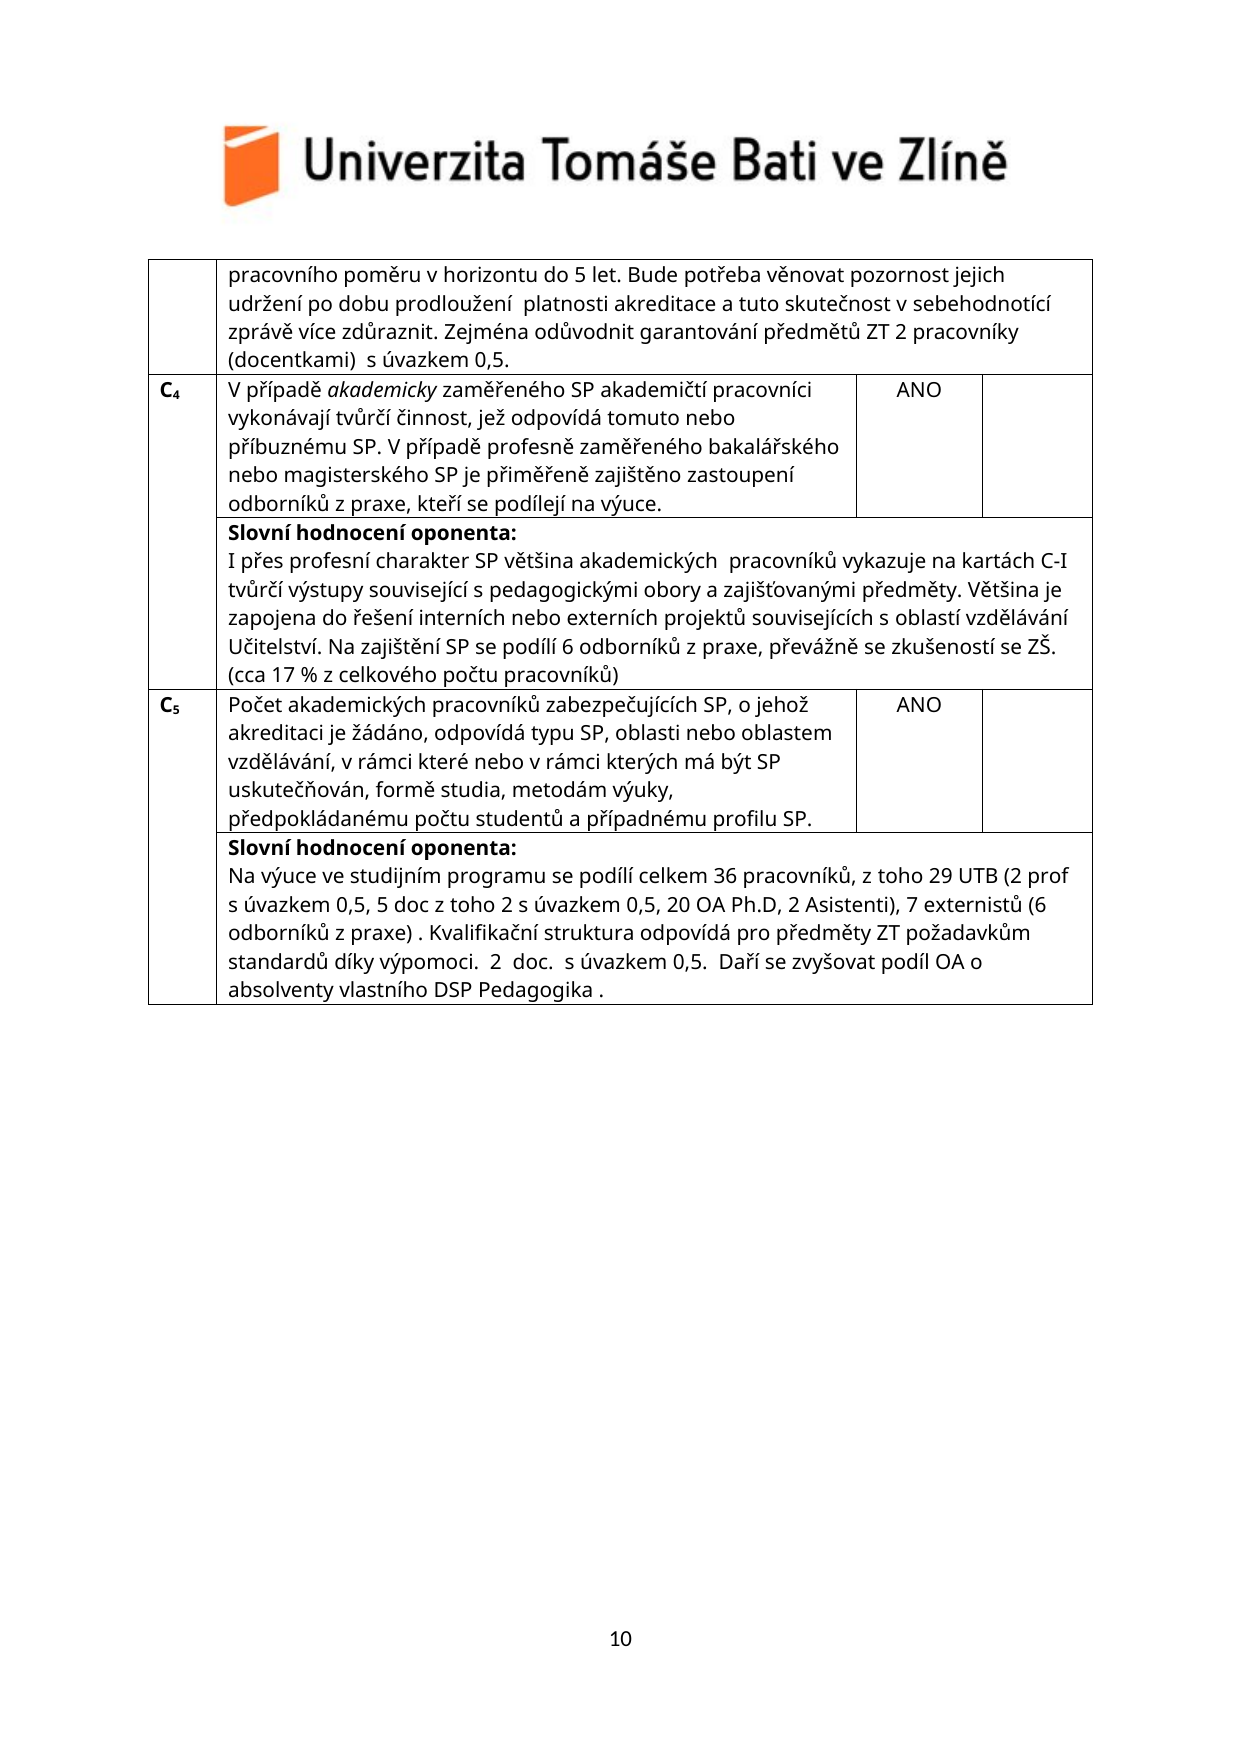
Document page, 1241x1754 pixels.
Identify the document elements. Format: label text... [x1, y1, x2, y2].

picture [147, 73, 1085, 259]
table_cell C4 [149, 375, 216, 689]
table_cell Slovní hodnocení oponenta: Na výuce ve studijním programu se podílí celkem 36 pracovníků, z toho 29 UTB (2 prof s úvazkem 0,5, 5 doc z toho 2 s úvazkem 0,5, 20 OA Ph.D, 2 Asistenti), 7 externistů (6 odborníků z praxe) . Kvalifikační struktura odpovídá pro předměty ZT požadavkům standardů díky výpomoci. 2 doc. s úvazkem 0,5. Daří se zvyšovat podíl OA o absolventy vlastního DSP Pedagogika . [217, 833, 1092, 1004]
table_cell C5 [149, 690, 216, 1004]
table_cell Počet akademických pracovníků zabezpečujících SP, o jehož akreditaci je žádáno, odpovídá typu SP, oblasti nebo oblastem vzdělávání, v rámci které nebo v rámci kterých má být SP uskutečňován, formě studia, metodám výuky, předpokládanému počtu studentů a případnému profilu SP. [217, 690, 856, 832]
table_cell [983, 375, 1092, 517]
table_cell ANO [857, 690, 982, 832]
table_cell [983, 690, 1092, 832]
table_cell ANO [857, 375, 982, 517]
table_cell V případě akademicky zaměřeného SP akademičtí pracovníci vykonávají tvůrčí činnost, jež odpovídá tomuto nebo příbuznému SP. V případě profesně zaměřeného bakalářského nebo magisterského SP je přiměřeně zajištěno zastoupení odborníků z praxe, kteří se podílejí na výuce. [217, 375, 856, 517]
table_cell Slovní hodnocení oponenta: I přes profesní charakter SP většina akademických pracovníků vykazuje na kartách C-I tvůrčí výstupy související s pedagogickými obory a zajišťovanými předměty. Většina je zapojena do řešení interních nebo externích projektů souvisejících s oblastí vzdělávání Učitelství. Na zajištění SP se podílí 6 odborníků z praxe, převážně se zkušeností se ZŠ. (cca 17 % z celkového počtu pracovníků) [217, 518, 1092, 689]
